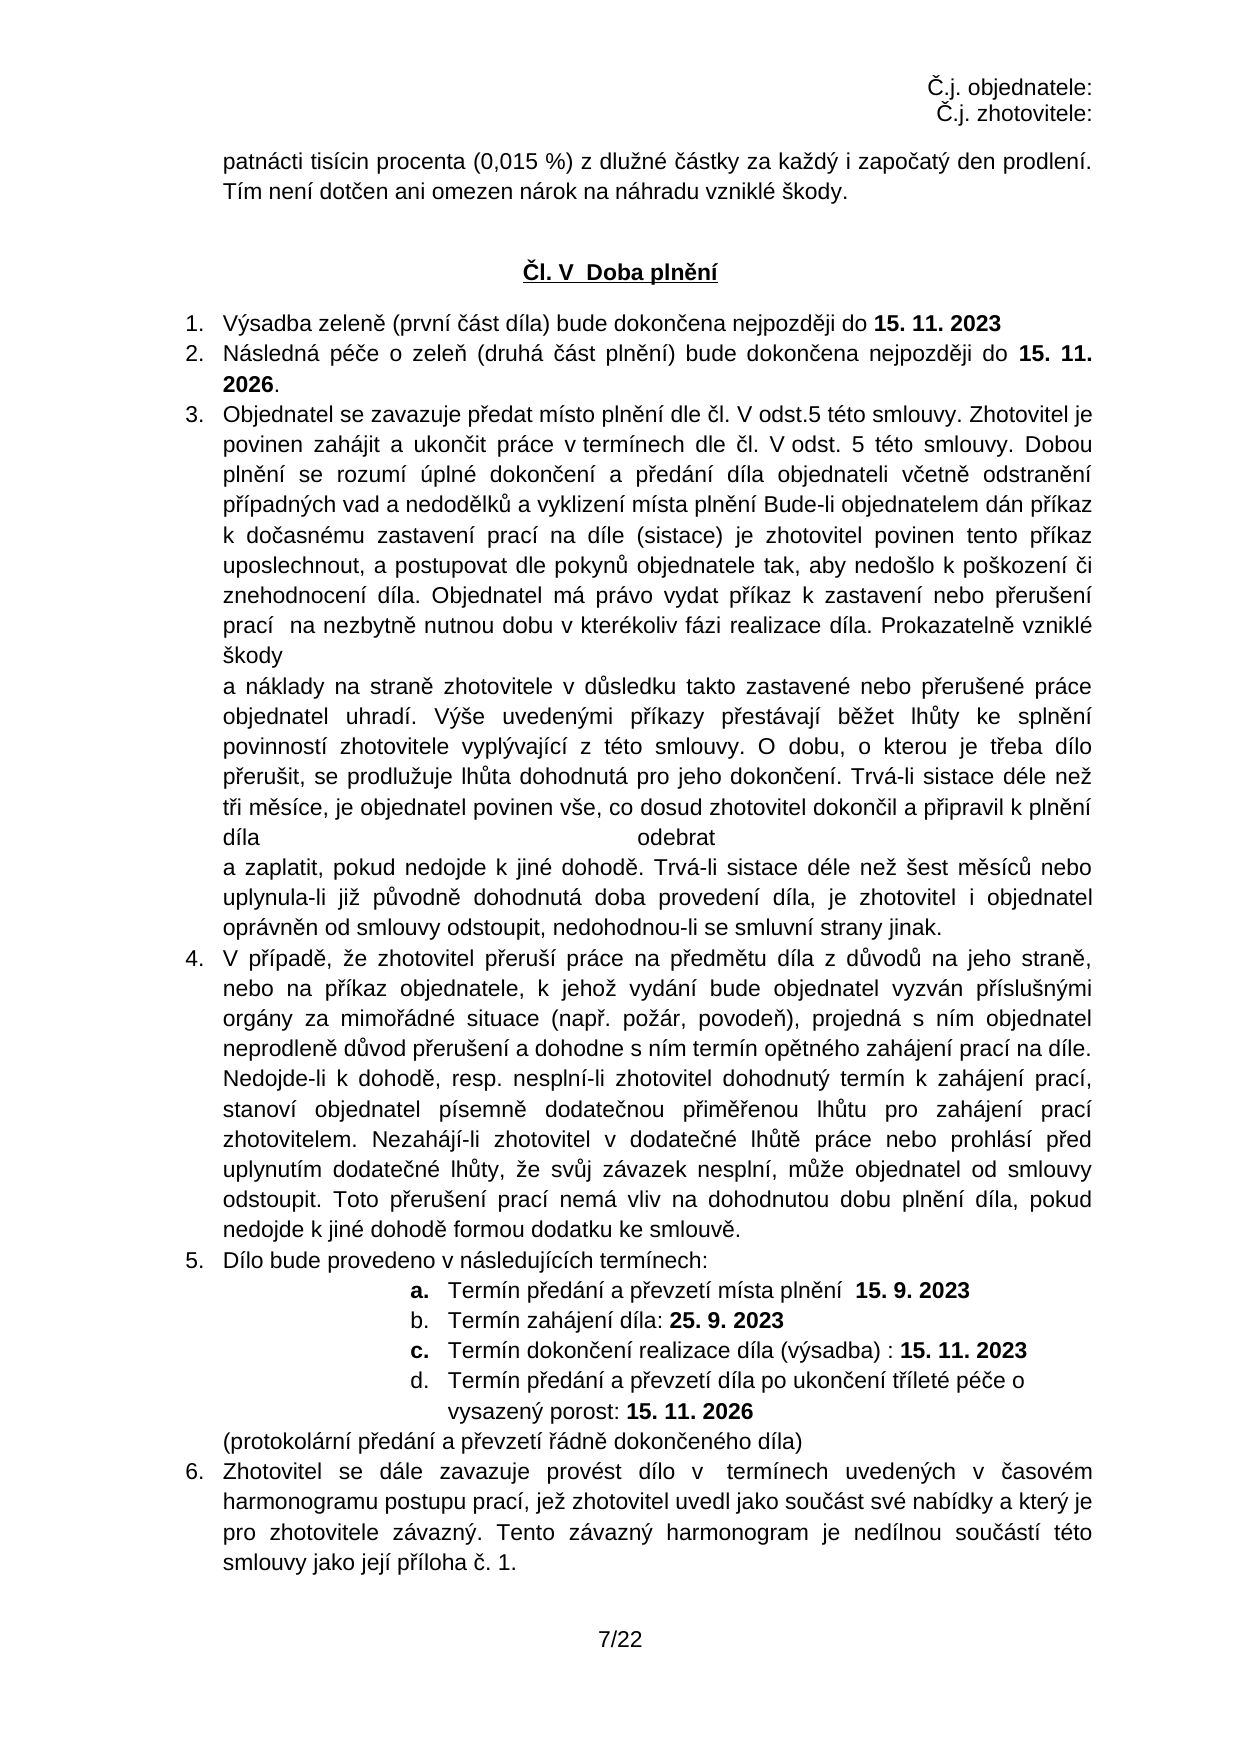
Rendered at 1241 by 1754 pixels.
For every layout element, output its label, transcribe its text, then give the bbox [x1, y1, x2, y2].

list Termín předání a převzetí místa plnění 15. 9. 2023 [410, 1277, 1093, 1303]
list Zhotovitel se dále zavazuje provést dílo v termínech uvedených v časovém harmonogramu postupu prací, jež zhotovitel uvedl jako součást své nabídky a který je pro zhotovitele závazný. Tento závazný harmonogram je nedílnou součástí této smlouvy jako její příloha č. 1. [185, 1458, 1093, 1575]
list Termín předání a převzetí díla po ukončení tříleté péče o vysazený porost: 15. 11. 2026 [410, 1367, 1093, 1424]
list Termín zahájení díla: 25. 9. 2023 [410, 1307, 1093, 1333]
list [185, 148, 1093, 204]
list V případě, že zhotovitel přeruší práce na předmětu díla z důvodů na jeho straně, nebo na příkaz objednatele, k jehož vydání bude objednatel vyzván příslušnými orgány za mimořádné situace (např. požár, povodeň), projedná s ním objednatel neprodleně důvod přerušení a dohodne s ním termín opětného zahájení prací na díle. Nedojde-li k dohodě, resp. nesplní-li zhotovitel dohodnutý termín k zahájení prací, stanoví objednatel písemně dodatečnou přiměřenou lhůtu pro zahájení prací zhotovitelem. Nezahájí-li zhotovitel v dodatečné lhůtě práce nebo prohlásí před uplynutím dodatečné lhůty, že svůj závazek nesplní, může objednatel od smlouvy odstoupit. Toto přerušení prací nemá vliv na dohodnutou dobu plnění díla, pokud nedojde k jiné dohodě formou dodatku ke smlouvě. [185, 944, 1093, 1243]
list Výsadba zeleně (první část díla) bude dokončena nejpozději do 15. 11. 2023 [185, 310, 1093, 336]
list Následná péče o zeleň (druhá část plnění) bude dokončena nejpozději do 15. 11. 2026. [185, 340, 1093, 397]
text Čl. V Doba plnění [148, 259, 1093, 285]
list Termín dokončení realizace díla (výsadba) : 15. 11. 2023 [410, 1337, 1093, 1363]
list (protokolární předání a převzetí řádně dokončeného díla) [223, 1428, 1093, 1454]
list Dílo bude provedeno v následujících termínech: [185, 1247, 1093, 1273]
list Objednatel se zavazuje předat místo plnění dle čl. V odst.5 této smlouvy. Zhotovitel je povinen zahájit a ukončit práce v termínech dle čl. V odst. 5 této smlouvy. Dobou plnění se rozumí úplné dokončení a předání díla objednateli včetně odstranění případných vad a nedodělků a vyklizení místa plnění Bude-li objednatelem dán příkaz k dočasnému zastavení prací na díle (sistace) je zhotovitel povinen tento příkaz uposlechnout, a postupovat dle pokynů objednatele tak, aby nedošlo k poškození či znehodnocení díla. Objednatel má právo vydat příkaz k zastavení nebo přerušení prací na nezbytně nutnou dobu v kterékoliv fázi realizace díla. Prokazatelně vzniklé škody a náklady na straně zhotovitele v důsledku takto zastavené nebo přerušené práce objednatel uhradí. Výše uvedenými příkazy přestávají běžet lhůty ke splnění povinností zhotovitele vyplývající z této smlouvy. O dobu, o kterou je třeba dílo přerušit, se prodlužuje lhůta dohodnutá pro jeho dokončení. Trvá-li sistace déle než tři měsíce, je objednatel povinen vše, co dosud zhotovitel dokončil a připravil k plnění díla odebrat a zaplatit, pokud nedojde k jiné dohodě. Trvá-li sistace déle než šest měsíců nebo uplynula-li již původně dohodnutá doba provedení díla, je zhotovitel i objednatel oprávněn od smlouvy odstoupit, nedohodnou-li se smluvní strany jinak. [185, 401, 1093, 941]
